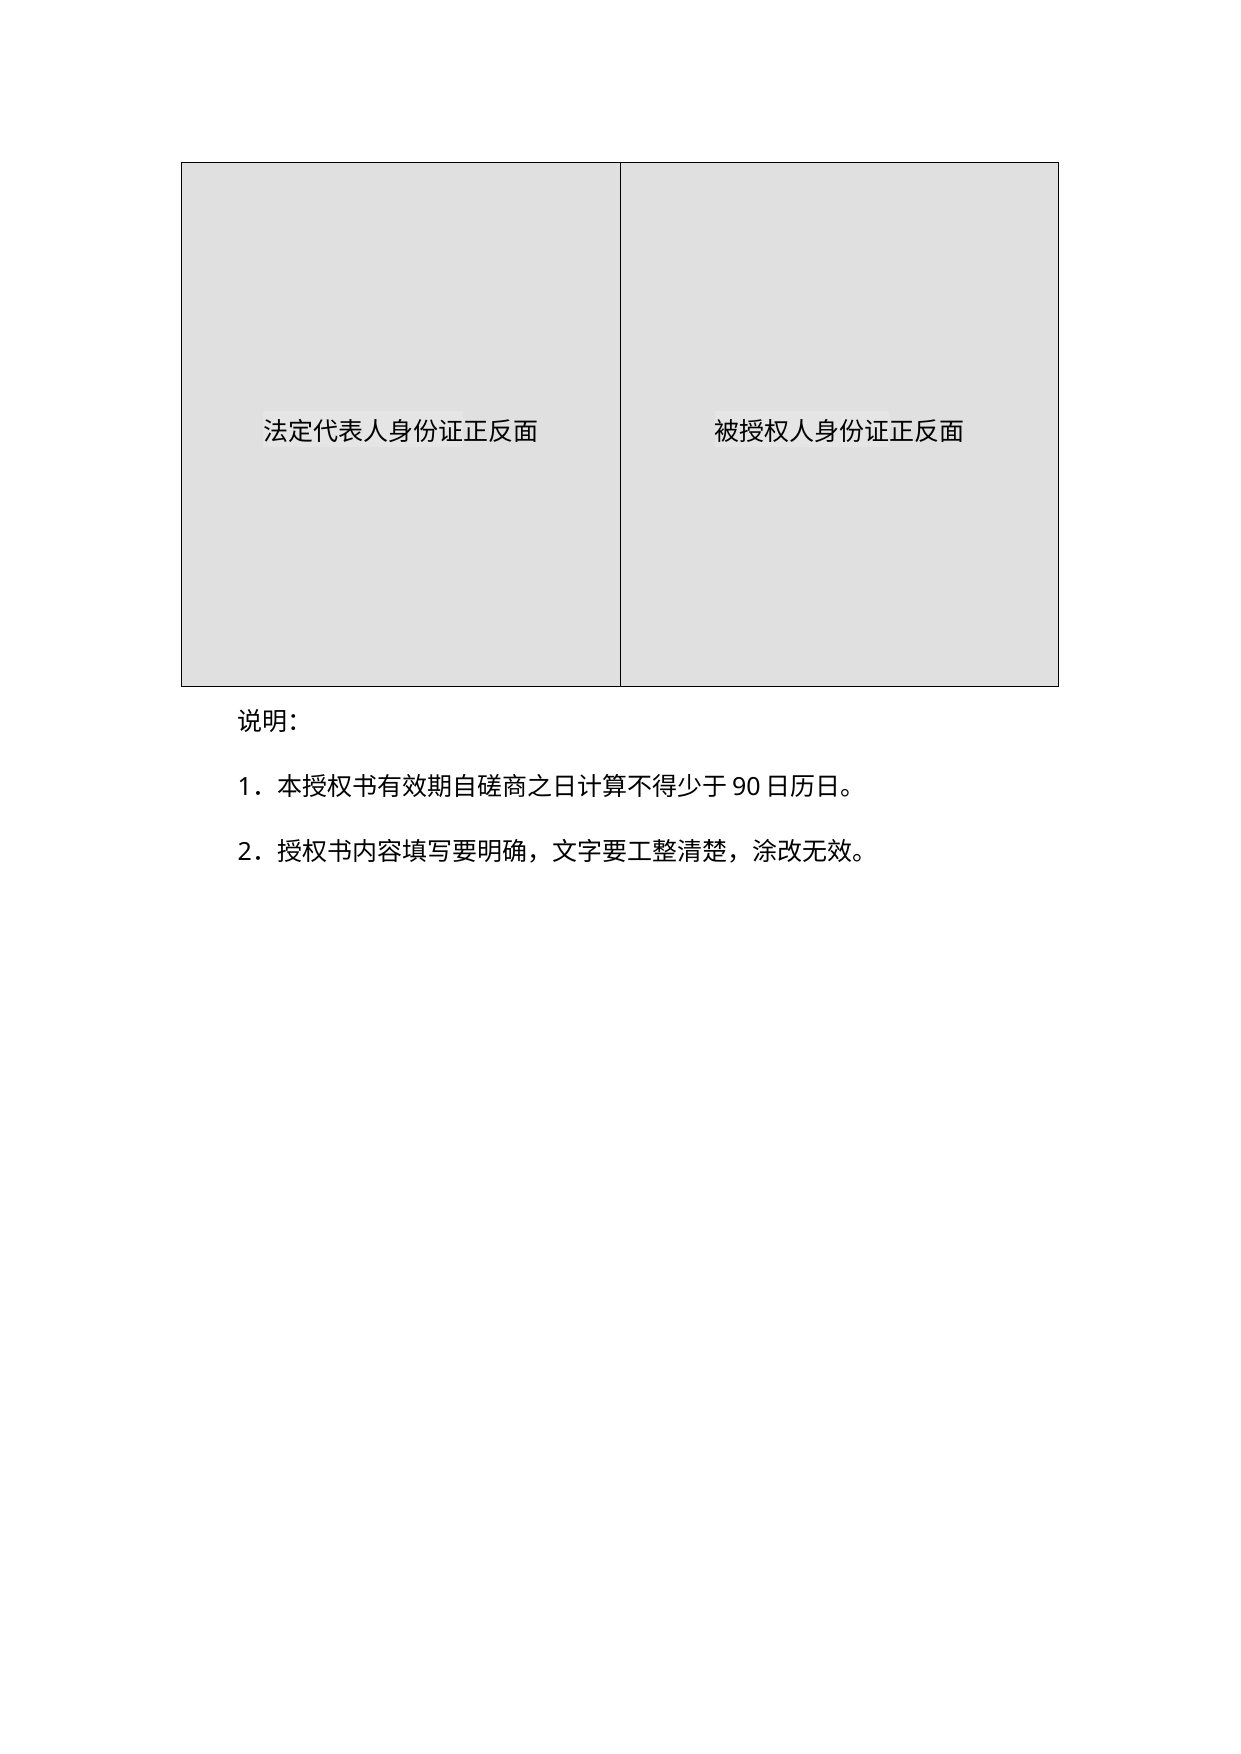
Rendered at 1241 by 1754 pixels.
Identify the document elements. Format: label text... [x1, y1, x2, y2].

text 2．授权书内容填写要明确，文字要工整清楚，涂改无效。 [187, 817, 1053, 882]
text 1．本授权书有效期自磋商之日计算不得少于90日历日。 [187, 752, 1053, 817]
table_header 被授权人身份证正反面 [621, 163, 1058, 686]
text 说明： [187, 687, 1053, 752]
table_header 法定代表人身份证正反面 [182, 163, 620, 686]
